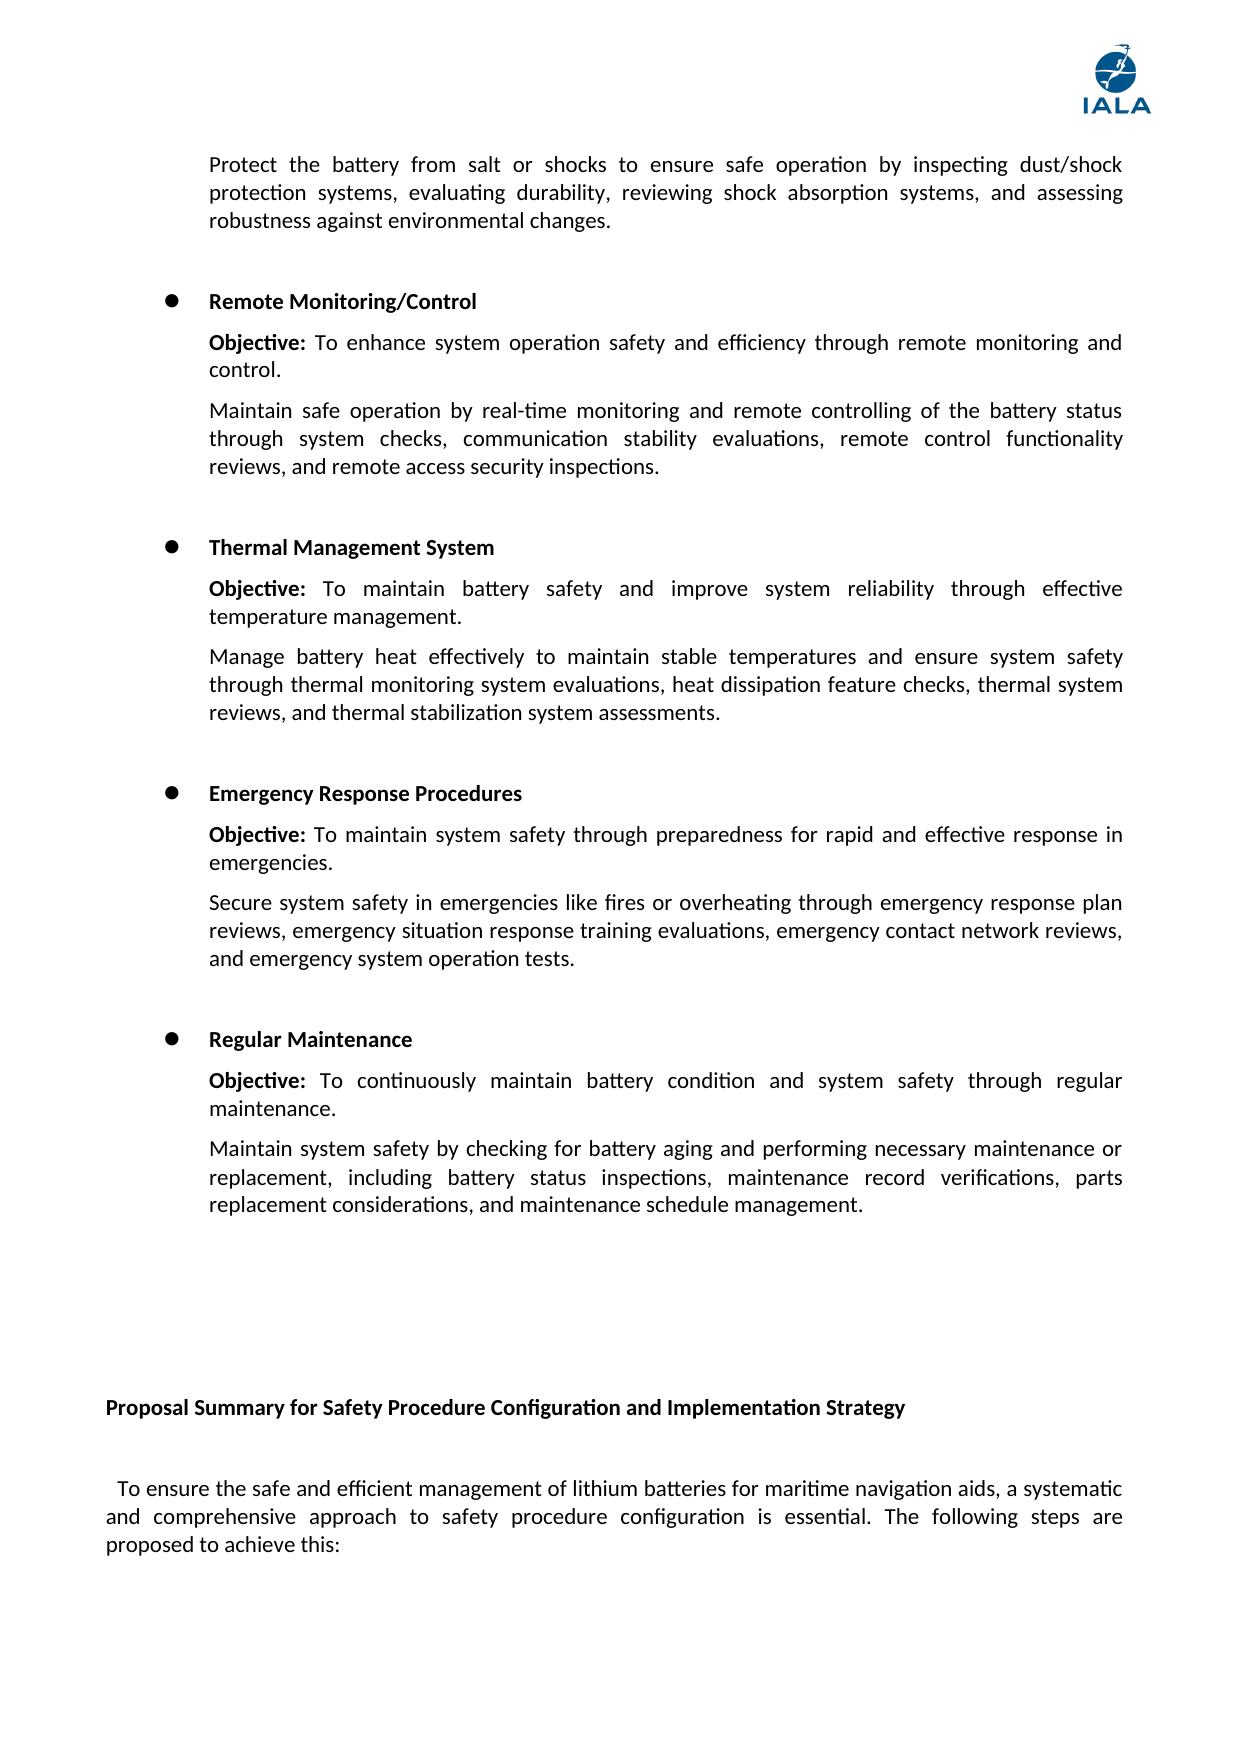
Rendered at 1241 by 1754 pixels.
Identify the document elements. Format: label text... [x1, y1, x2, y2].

text Objective: To enhance system operation safety and efficiency through remote monitoring and control. [209, 328, 1124, 384]
text Manage battery heat effectively to maintain stable temperatures and ensure system safety through thermal monitoring system evaluations, heat dissipation feature checks, thermal system reviews, and thermal stabilization system assessments. [209, 642, 1124, 726]
picture [1068, 36, 1163, 129]
list Emergency Response Procedures [163, 779, 1124, 807]
text To ensure the safe and efficient management of lithium batteries for maritime navigation aids, a systematic and comprehensive approach to safety procedure configuration is essential. The following steps are proposed to achieve this: [106, 1474, 1124, 1558]
text Secure system safety in emergencies like fires or overheating through emergency response plan reviews, emergency situation response training evaluations, emergency contact network reviews, and emergency system operation tests. [209, 888, 1124, 972]
list Thermal Management System [163, 533, 1124, 561]
list Regular Maintenance [163, 1026, 1124, 1053]
text Objective: To maintain battery safety and improve system reliability through effective temperature management. [209, 574, 1124, 630]
text Protect the battery from salt or shocks to ensure safe operation by inspecting dust/shock protection systems, evaluating durability, reviewing shock absorption systems, and assessing robustness against environmental changes. [209, 150, 1124, 234]
text Proposal Summary for Safety Procedure Configuration and Implementation Strategy [106, 1393, 1124, 1421]
text Objective: To maintain system safety through preparedness for rapid and effective response in emergencies. [209, 820, 1124, 876]
list Remote Monitoring/Control [163, 287, 1124, 315]
text Objective: To continuously maintain battery condition and system safety through regular maintenance. [209, 1066, 1124, 1122]
text Maintain safe operation by real-time monitoring and remote controlling of the battery status through system checks, communication stability evaluations, remote control functionality reviews, and remote access security inspections. [209, 396, 1124, 480]
text Maintain system safety by checking for battery aging and performing necessary maintenance or replacement, including battery status inspections, maintenance record verifications, parts replacement considerations, and maintenance schedule management. [209, 1134, 1124, 1219]
